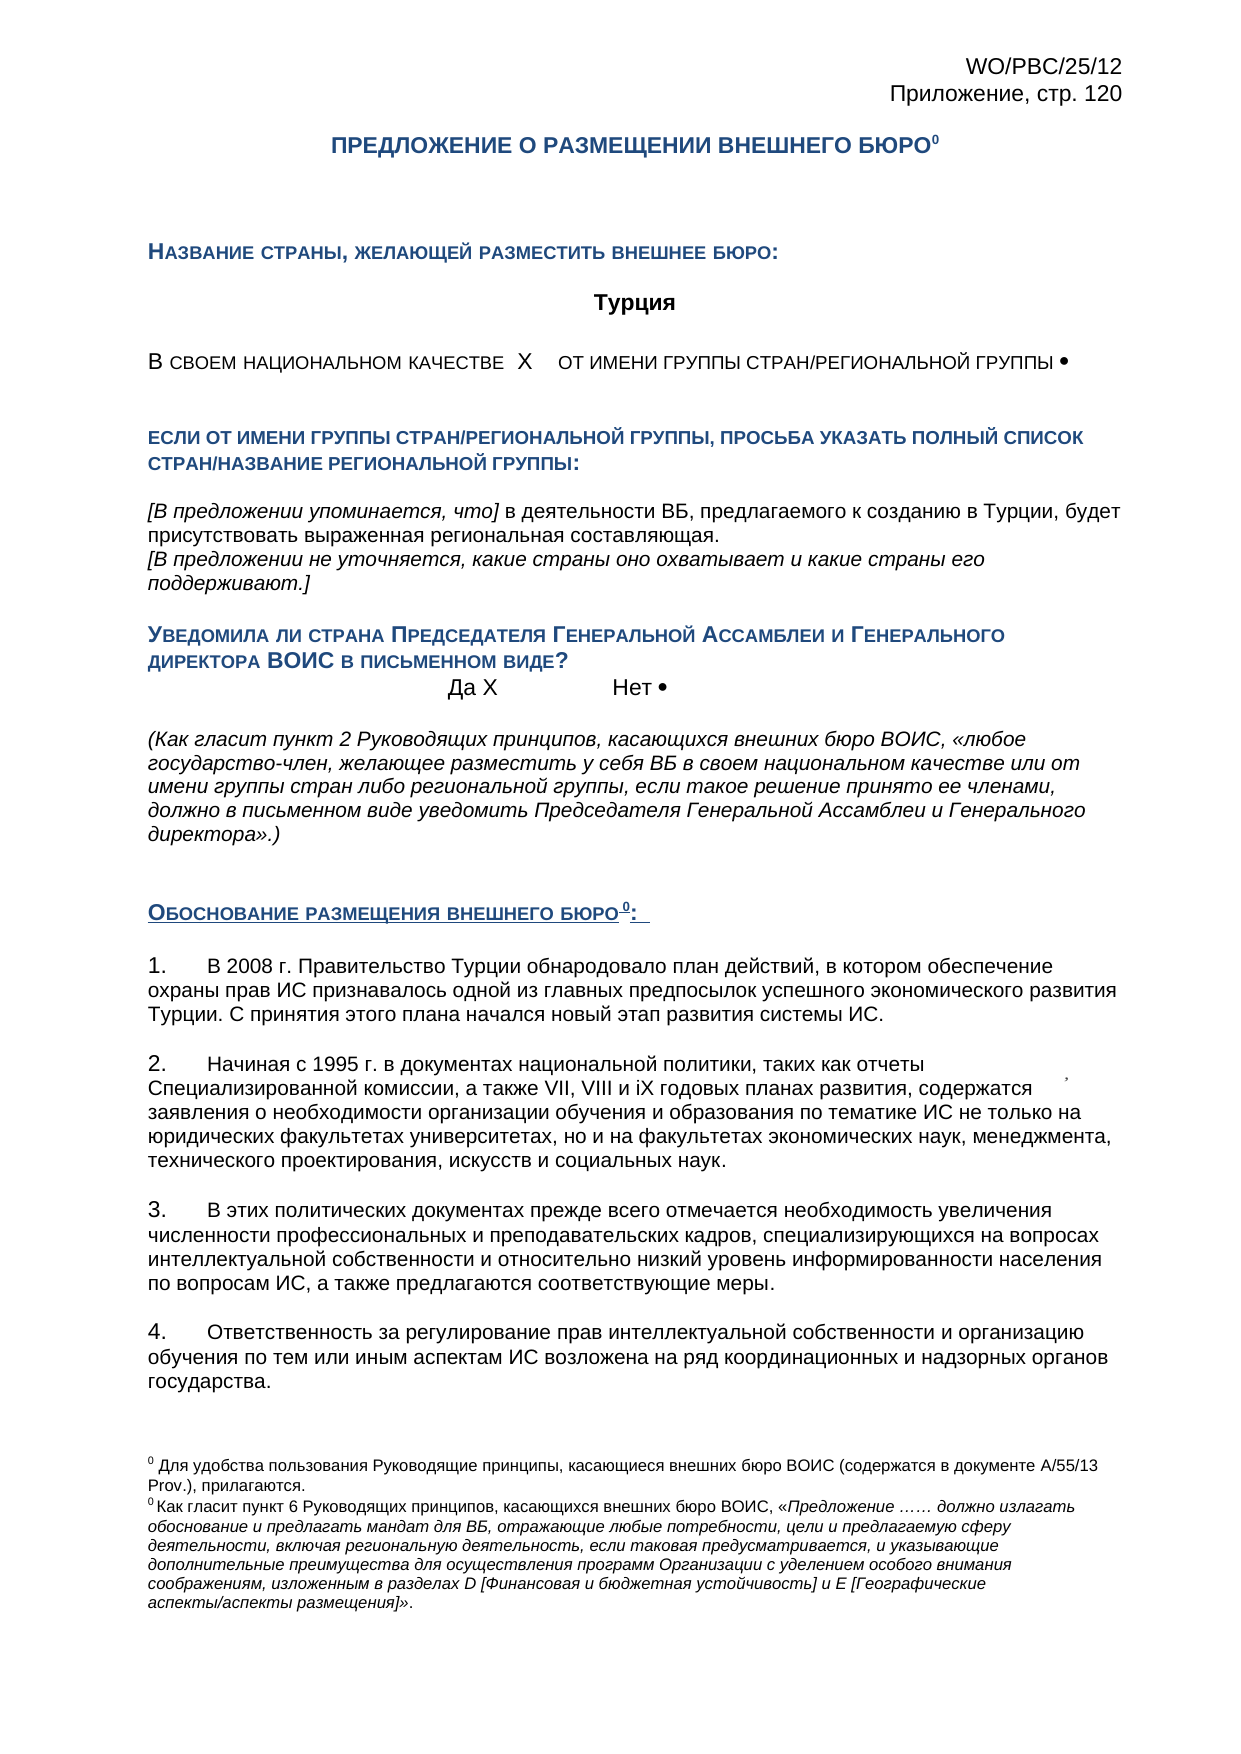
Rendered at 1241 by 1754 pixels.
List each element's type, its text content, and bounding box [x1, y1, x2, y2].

list В 2008 г. Правительство Турции обнародовало план действий, в котором обеспечение охраны прав ИС признавалось одной из главных предпосылок успешного экономического развития Турции. С принятия этого плана начался новый этап развития системы ИС. [148, 952, 1122, 1026]
text ЕСЛИ ОТ ИМЕНИ ГРУППЫ СТРАН/РЕГИОНАЛЬНОЙ ГРУППЫ, ПРОСЬБА УКАЗАТЬ ПОЛНЫЙ СПИСОК СТРАН/НАЗВАНИЕ РЕГИОНАЛЬНОЙ ГРУППЫ: [148, 427, 1122, 475]
text ПРЕДЛОЖЕНИЕ О РАЗМЕЩЕНИИ ВНЕШНЕГО БЮРО [148, 132, 1122, 158]
text Уведомила ли страна Председателя Генеральной Ассамблеи и Генерального директора ВОИС в письменном виде? [148, 621, 1122, 674]
text [В предложении не уточняется, какие страны оно охватывает и какие страны его поддерживают.] [148, 547, 1122, 595]
text (Как гласит пункт 2 Руководящих принципов, касающихся внешних бюро ВОИС, «любое государство-член, желающее разместить у себя ВБ в своем национальном качестве или от имени группы стран либо региональной группы, если такое решение принято ее членами, должно в письменном виде уведомить Председателя Генеральной Ассамблеи и Генерального директора».) [148, 726, 1122, 846]
text В своем национальном качестве X ОТ ИМЕНИ ГРУППЫ СТРАН/РЕГИОНАЛЬНОЙ ГРУППЫ [148, 348, 1122, 374]
list В этих политических документах прежде всего отмечается необходимость увеличения численности профессиональных и преподавательских кадров, специализирующихся на вопросах интеллектуальной собственности и относительно низкий уровень информированности населения по вопросам ИС, а также предлагаются соответствующие меры. [148, 1196, 1122, 1294]
text [В предложении упоминается, что] в деятельности ВБ, предлагаемого к созданию в Турции, будет присутствовать выраженная региональная составляющая. [148, 499, 1122, 547]
text Обоснование размещения внешнего бюро : [148, 899, 1122, 925]
list Ответственность за регулирование прав интеллектуальной собственности и организацию обучения по тем или иным аспектам ИС возложена на ряд координационных и надзорных органов государства. [148, 1318, 1122, 1392]
text Да X Нет [148, 674, 1122, 700]
subtitle Турция [148, 289, 1122, 315]
text Название страны, желающей разместить внешнее бюро: [148, 238, 1122, 264]
list Начиная с 1995 г. в документах национальной политики, таких как отчеты Специализированной комиссии, а также VII, VIII и iX годовых планах развития, содержатся заявления о необходимости организации обучения и образования по тематике ИС не только на юридических факультетах университетах, но и на факультетах экономических наук, менеджмента, технического проектирования, искусств и социальных наук. [148, 1050, 1122, 1172]
